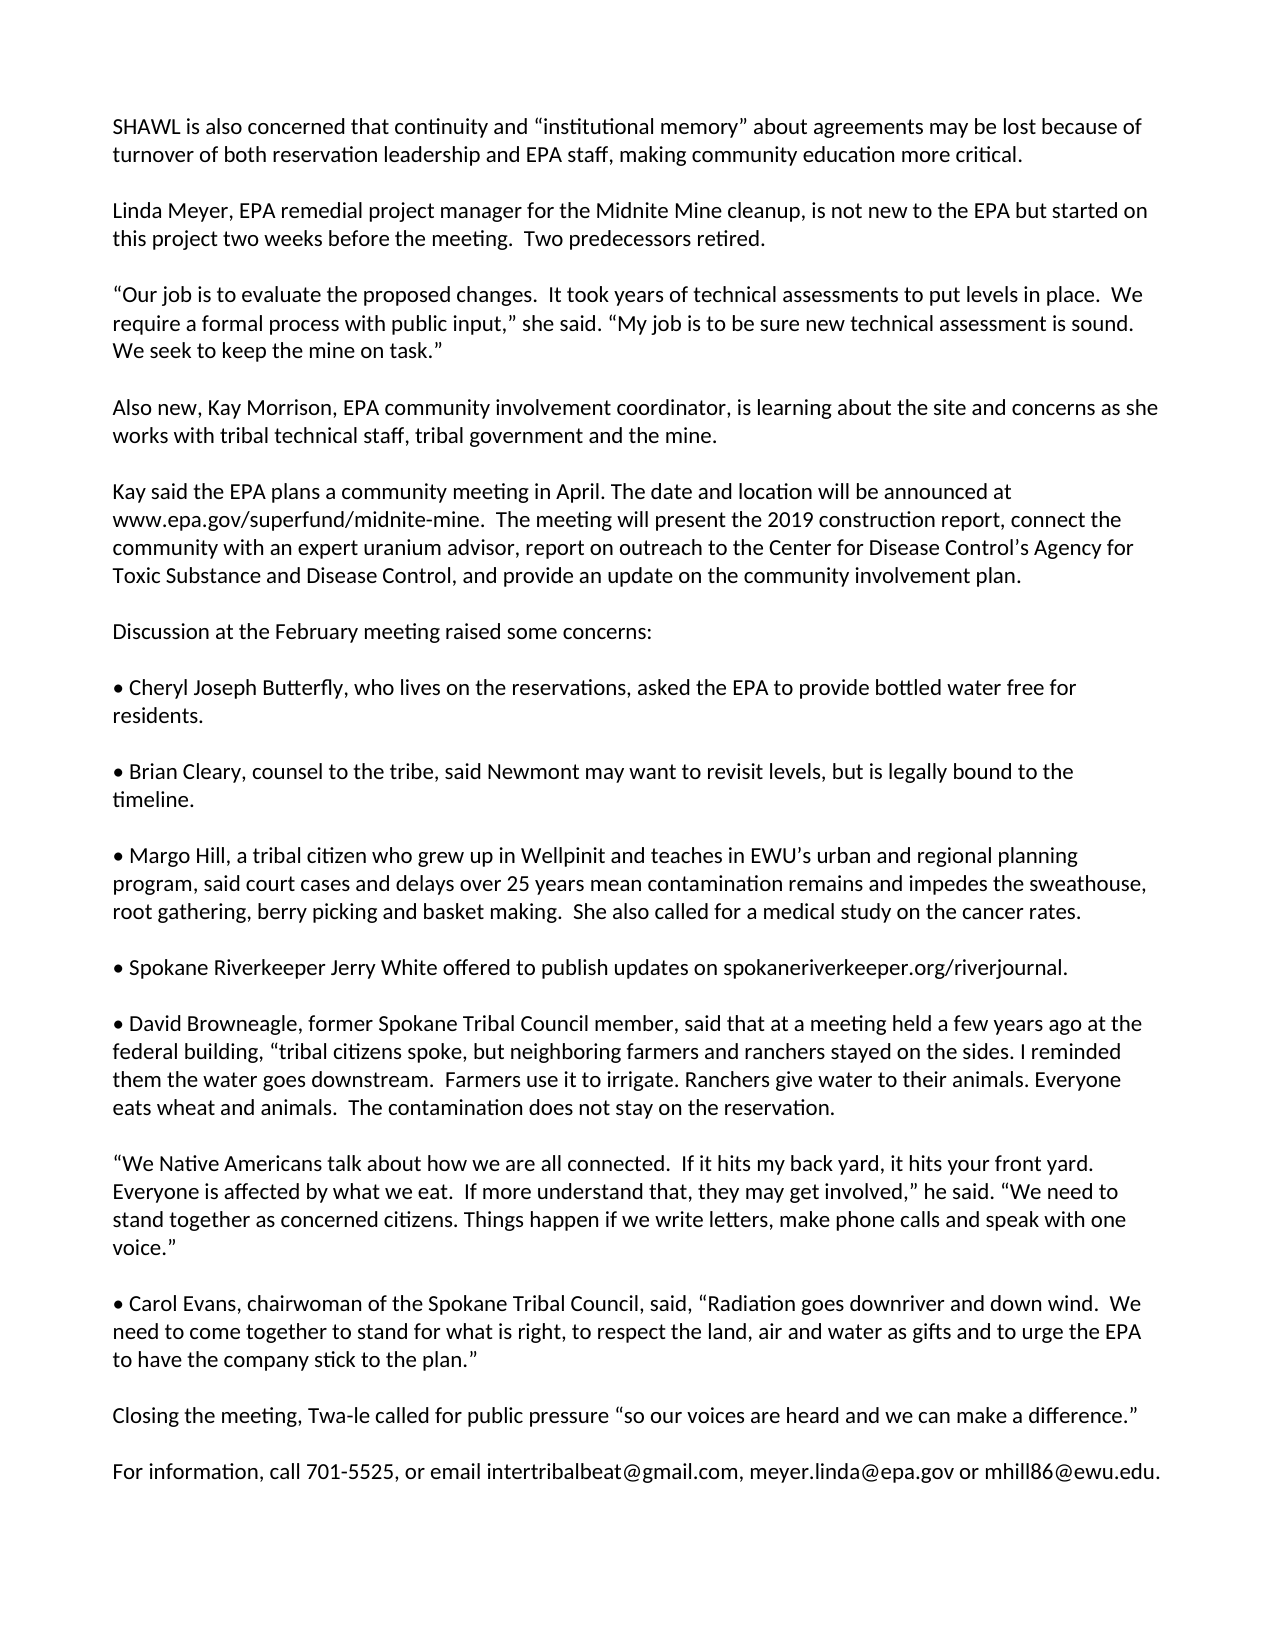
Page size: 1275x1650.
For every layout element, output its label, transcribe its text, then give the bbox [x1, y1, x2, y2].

text Closing the meeting, Twa-le called for public pressure “so our voices are heard and we can make a difference.” [112, 1401, 1162, 1429]
text For information, call 701-5525, or email intertribalbeat@gmail.com, meyer.linda@epa.gov or mhill86@ewu.edu. [112, 1457, 1162, 1486]
text Linda Meyer, EPA remedial project manager for the Midnite Mine cleanup, is not new to the EPA but started on this project two weeks before the meeting. Two predecessors retired. [112, 197, 1162, 253]
text “Our job is to evaluate the proposed changes. It took years of technical assessments to put levels in place. We require a formal process with public input,” she said. “My job is to be sure new technical assessment is sound. We seek to keep the mine on task.” [112, 281, 1162, 365]
text SHAWL is also concerned that continuity and “institutional memory” about agreements may be lost because of turnover of both reservation leadership and EPA staff, making community education more critical. [112, 112, 1162, 168]
text • Spokane Riverkeeper Jerry White offered to publish updates on spokaneriverkeeper.org/riverjournal. [112, 953, 1162, 981]
text • Carol Evans, chairwoman of the Spokane Tribal Council, said, “Radiation goes downriver and down wind. We need to come together to stand for what is right, to respect the land, air and water as gifts and to urge the EPA to have the company stick to the plan.” [112, 1289, 1162, 1373]
text Also new, Kay Morrison, EPA community involvement coordinator, is learning about the site and concerns as she works with tribal technical staff, tribal government and the mine. [112, 393, 1162, 449]
text • Brian Cleary, counsel to the tribe, said Newmont may want to revisit levels, but is legally bound to the timeline. [112, 757, 1162, 813]
text • Cheryl Joseph Butterfly, who lives on the reservations, asked the EPA to provide bottled water free for residents. [112, 673, 1162, 729]
text • Margo Hill, a tribal citizen who grew up in Wellpinit and teaches in EWU’s urban and regional planning program, said court cases and delays over 25 years mean contamination remains and impedes the sweathouse, root gathering, berry picking and basket making. She also called for a medical study on the cancer rates. [112, 841, 1162, 925]
text “We Native Americans talk about how we are all connected. If it hits my back yard, it hits your front yard. Everyone is affected by what we eat. If more understand that, they may get involved,” he said. “We need to stand together as concerned citizens. Things happen if we write letters, make phone calls and speak with one voice.” [112, 1149, 1162, 1261]
text Discussion at the February meeting raised some concerns: [112, 617, 1162, 645]
text Kay said the EPA plans a community meeting in April. The date and location will be announced at www.epa.gov/superfund/midnite-mine. The meeting will present the 2019 construction report, connect the community with an expert uranium advisor, report on outreach to the Center for Disease Control’s Agency for Toxic Substance and Disease Control, and provide an update on the community involvement plan. [112, 477, 1162, 589]
text • David Browneagle, former Spokane Tribal Council member, said that at a meeting held a few years ago at the federal building, “tribal citizens spoke, but neighboring farmers and ranchers stayed on the sides. I reminded them the water goes downstream. Farmers use it to irrigate. Ranchers give water to their animals. Everyone eats wheat and animals. The contamination does not stay on the reservation. [112, 1009, 1162, 1121]
